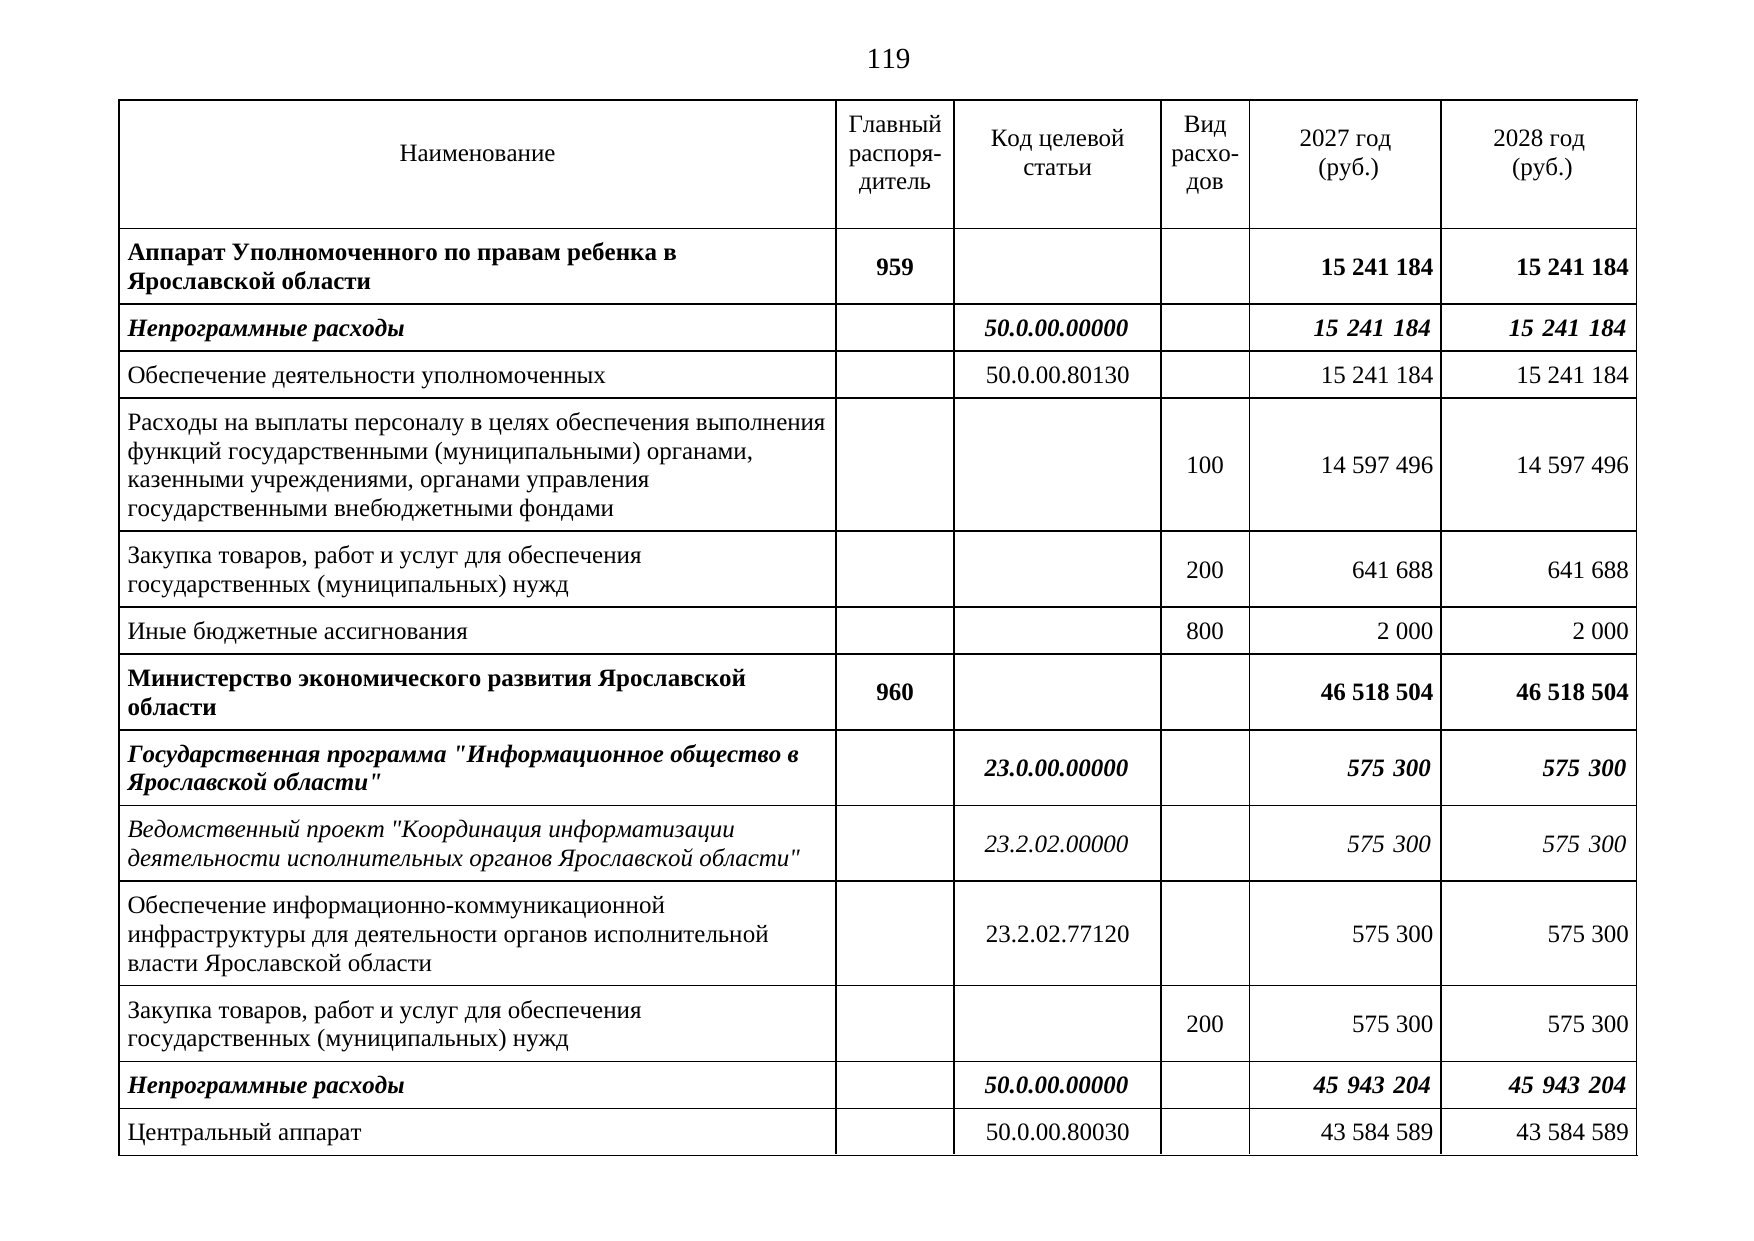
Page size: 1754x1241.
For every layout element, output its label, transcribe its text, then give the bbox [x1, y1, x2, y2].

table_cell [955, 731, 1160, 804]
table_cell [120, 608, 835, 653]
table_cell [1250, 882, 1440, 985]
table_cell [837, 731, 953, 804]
table_header Код целевой статьи [955, 101, 1160, 227]
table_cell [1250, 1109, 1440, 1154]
table_header 2027 год (руб.) [1250, 101, 1440, 227]
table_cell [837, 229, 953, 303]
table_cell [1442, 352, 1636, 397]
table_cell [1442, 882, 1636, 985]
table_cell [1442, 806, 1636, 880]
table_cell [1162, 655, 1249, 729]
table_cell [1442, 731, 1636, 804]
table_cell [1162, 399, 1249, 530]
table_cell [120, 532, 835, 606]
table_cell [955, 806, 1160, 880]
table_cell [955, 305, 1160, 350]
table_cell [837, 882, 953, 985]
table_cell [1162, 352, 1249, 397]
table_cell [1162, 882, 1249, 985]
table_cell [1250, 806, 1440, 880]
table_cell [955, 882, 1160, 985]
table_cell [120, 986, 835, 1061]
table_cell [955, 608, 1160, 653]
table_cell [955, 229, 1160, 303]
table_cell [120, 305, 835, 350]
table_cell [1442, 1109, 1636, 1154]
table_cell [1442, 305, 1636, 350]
table_header 2028 год (руб.) [1442, 101, 1636, 227]
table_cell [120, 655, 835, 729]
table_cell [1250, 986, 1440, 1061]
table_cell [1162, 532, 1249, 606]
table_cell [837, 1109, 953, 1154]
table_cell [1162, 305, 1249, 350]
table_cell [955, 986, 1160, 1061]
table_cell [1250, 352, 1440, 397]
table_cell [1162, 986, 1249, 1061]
table_header Главный распоря-дитель [837, 101, 953, 227]
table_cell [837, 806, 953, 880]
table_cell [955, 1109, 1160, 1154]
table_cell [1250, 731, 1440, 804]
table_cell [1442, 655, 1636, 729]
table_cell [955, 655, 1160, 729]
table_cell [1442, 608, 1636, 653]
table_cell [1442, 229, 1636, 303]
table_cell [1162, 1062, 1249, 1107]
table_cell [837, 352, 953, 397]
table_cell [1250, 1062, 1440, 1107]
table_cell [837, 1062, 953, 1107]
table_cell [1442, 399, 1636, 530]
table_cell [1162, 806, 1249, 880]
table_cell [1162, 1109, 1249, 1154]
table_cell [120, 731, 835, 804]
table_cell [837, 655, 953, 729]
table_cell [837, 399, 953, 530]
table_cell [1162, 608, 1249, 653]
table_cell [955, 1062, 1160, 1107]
table_header Вид расхо- дов [1162, 101, 1249, 227]
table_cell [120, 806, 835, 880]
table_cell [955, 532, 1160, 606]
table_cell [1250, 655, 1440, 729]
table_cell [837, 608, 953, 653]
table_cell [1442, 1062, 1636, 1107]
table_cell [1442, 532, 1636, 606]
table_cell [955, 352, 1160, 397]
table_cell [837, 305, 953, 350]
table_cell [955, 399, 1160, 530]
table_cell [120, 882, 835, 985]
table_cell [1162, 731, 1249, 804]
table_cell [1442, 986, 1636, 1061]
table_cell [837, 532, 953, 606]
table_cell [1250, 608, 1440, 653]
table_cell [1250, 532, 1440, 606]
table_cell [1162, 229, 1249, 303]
table_header Наименование [120, 101, 835, 227]
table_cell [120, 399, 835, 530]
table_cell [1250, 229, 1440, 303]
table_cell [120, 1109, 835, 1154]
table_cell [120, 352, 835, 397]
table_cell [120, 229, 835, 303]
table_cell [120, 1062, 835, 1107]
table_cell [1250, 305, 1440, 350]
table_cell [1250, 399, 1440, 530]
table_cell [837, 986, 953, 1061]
